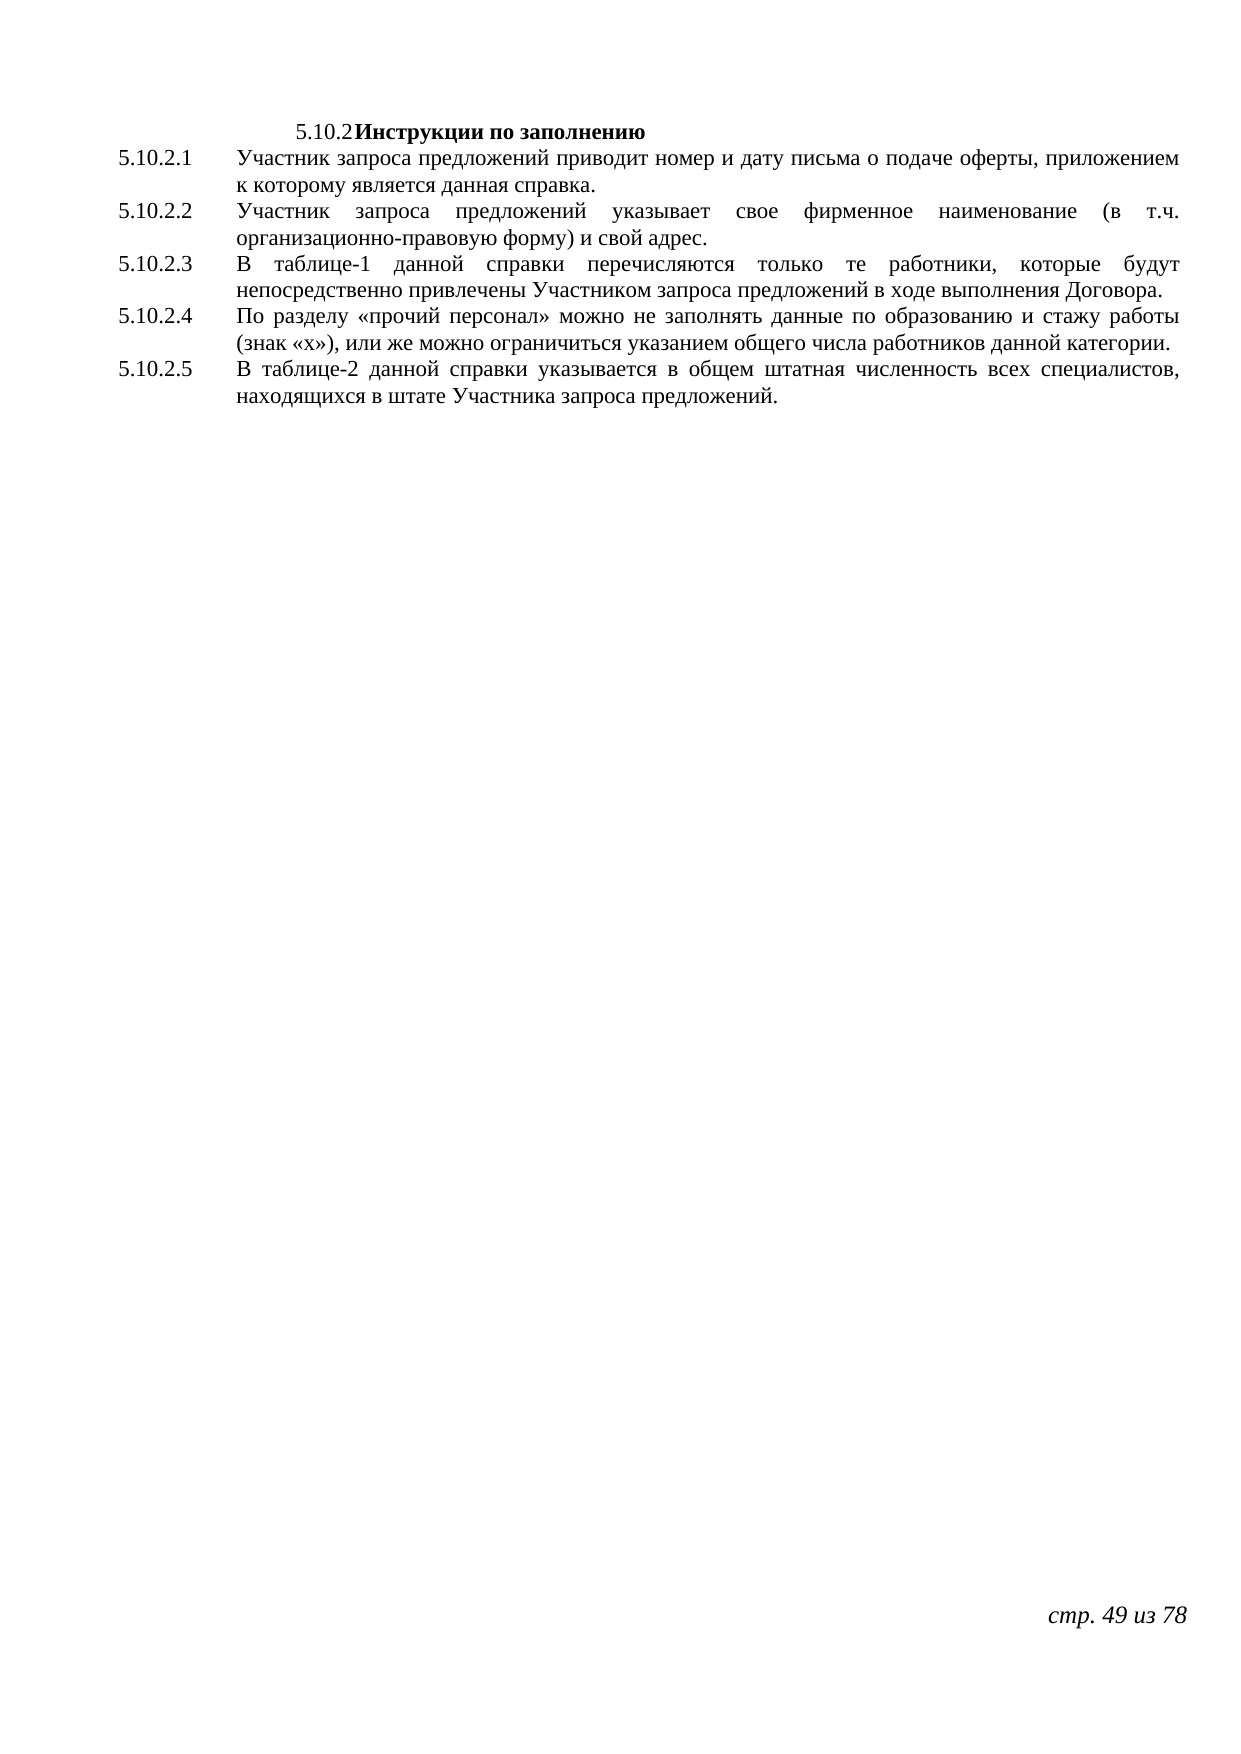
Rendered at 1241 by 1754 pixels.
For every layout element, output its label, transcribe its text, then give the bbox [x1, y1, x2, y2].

text Участник запроса предложений приводит номер и дату письма о подаче оферты, приложением к которому является данная справка. [118, 144, 1181, 197]
text Инструкции по заполнению [236, 118, 1181, 144]
text По разделу «прочий персонал» можно не заполнять данные по образованию и стажу работы (знак «х»), или же можно ограничиться указанием общего числа работников данной категории. [118, 303, 1181, 355]
text В таблице-2 данной справки указывается в общем штатная численность всех специалистов, находящихся в штате Участника запроса предложений. [118, 355, 1181, 408]
text В таблице-1 данной справки перечисляются только те работники, которые будут непосредственно привлечены Участником запроса предложений в ходе выполнения Договора. [118, 250, 1181, 303]
text Участник запроса предложений указывает свое фирменное наименование (в т.ч. организационно-правовую форму) и свой адрес. [118, 197, 1181, 250]
